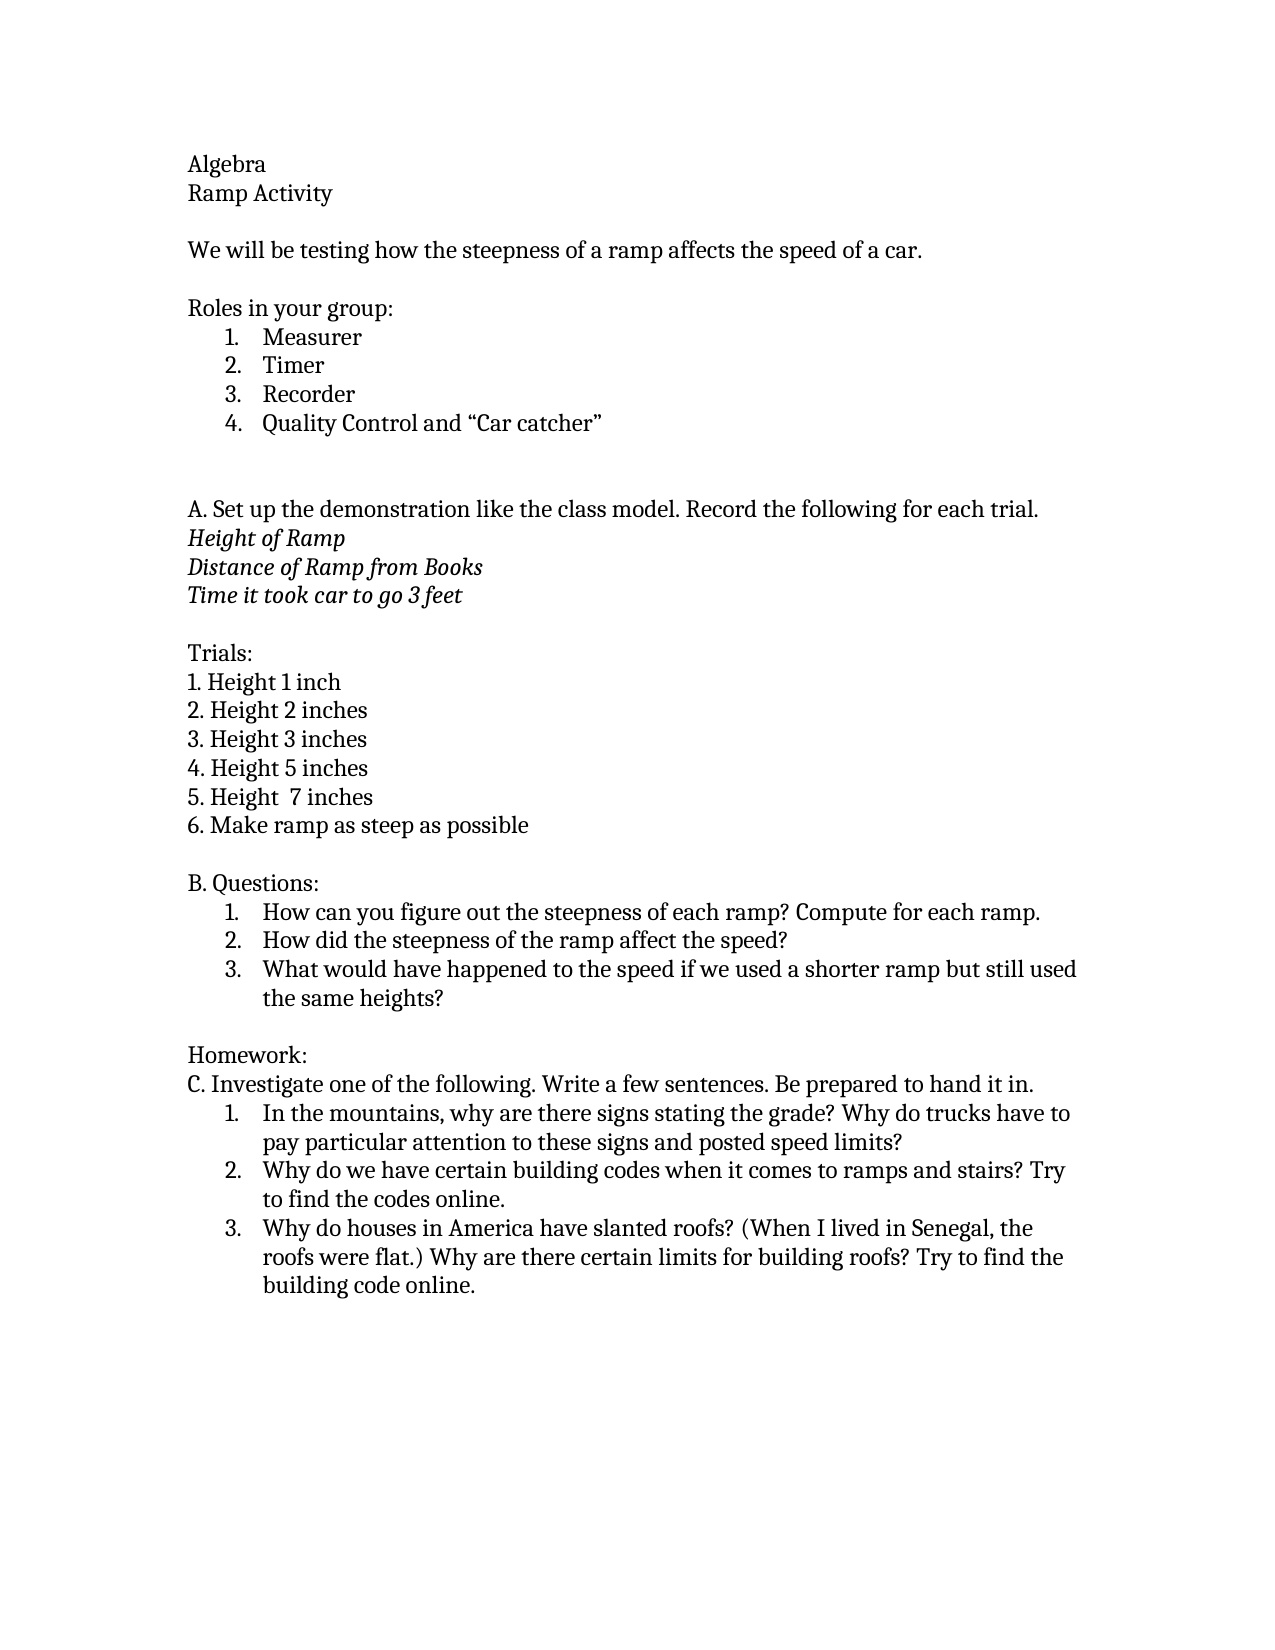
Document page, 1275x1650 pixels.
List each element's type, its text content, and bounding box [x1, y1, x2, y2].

list Recorder [225, 380, 1087, 409]
list Quality Control and “Car catcher” [225, 409, 1087, 437]
list In the mountains, why are there signs stating the grade? Why do trucks have to pay particular attention to these signs and posted speed limits? [225, 1099, 1087, 1156]
list Timer [225, 351, 1087, 380]
text Roles in your group: [187, 294, 1087, 322]
text 6. Make ramp as steep as possible [187, 811, 1087, 840]
text We will be testing how the steepness of a ramp affects the speed of a car. [187, 236, 1087, 265]
text Trials: [187, 639, 1087, 667]
list How can you figure out the steepness of each ramp? Compute for each ramp. [225, 897, 1087, 926]
text 3. Height 3 inches [187, 725, 1087, 754]
list What would have happened to the speed if we used a shorter ramp but still used the same heights? [225, 955, 1087, 1012]
list How did the steepness of the ramp affect the speed? [225, 926, 1087, 955]
text 1. Height 1 inch [187, 667, 1087, 696]
text Algebra [187, 150, 1087, 179]
text Distance of Ramp from Books [187, 552, 1087, 581]
text Ramp Activity [187, 179, 1087, 207]
list Measurer [225, 322, 1087, 351]
text 5. Height 7 inches [187, 782, 1087, 811]
text A. Set up the demonstration like the class model. Record the following for each trial. [187, 495, 1087, 524]
text B. Questions: [187, 869, 1087, 897]
text C. Investigate one of the following. Write a few sentences. Be prepared to hand it in. [187, 1070, 1087, 1099]
list Why do we have certain building codes when it comes to ramps and stairs? Try to find the codes online. [225, 1156, 1087, 1214]
text Time it took car to go 3 feet [187, 581, 1087, 610]
text 4. Height 5 inches [187, 754, 1087, 782]
text Height of Ramp [187, 524, 1087, 552]
text 2. Height 2 inches [187, 696, 1087, 725]
list Why do houses in America have slanted roofs? (When I lived in Senegal, the roofs were flat.) Why are there certain limits for building roofs? Try to find the building code online. [225, 1214, 1087, 1300]
text Homework: [187, 1041, 1087, 1070]
